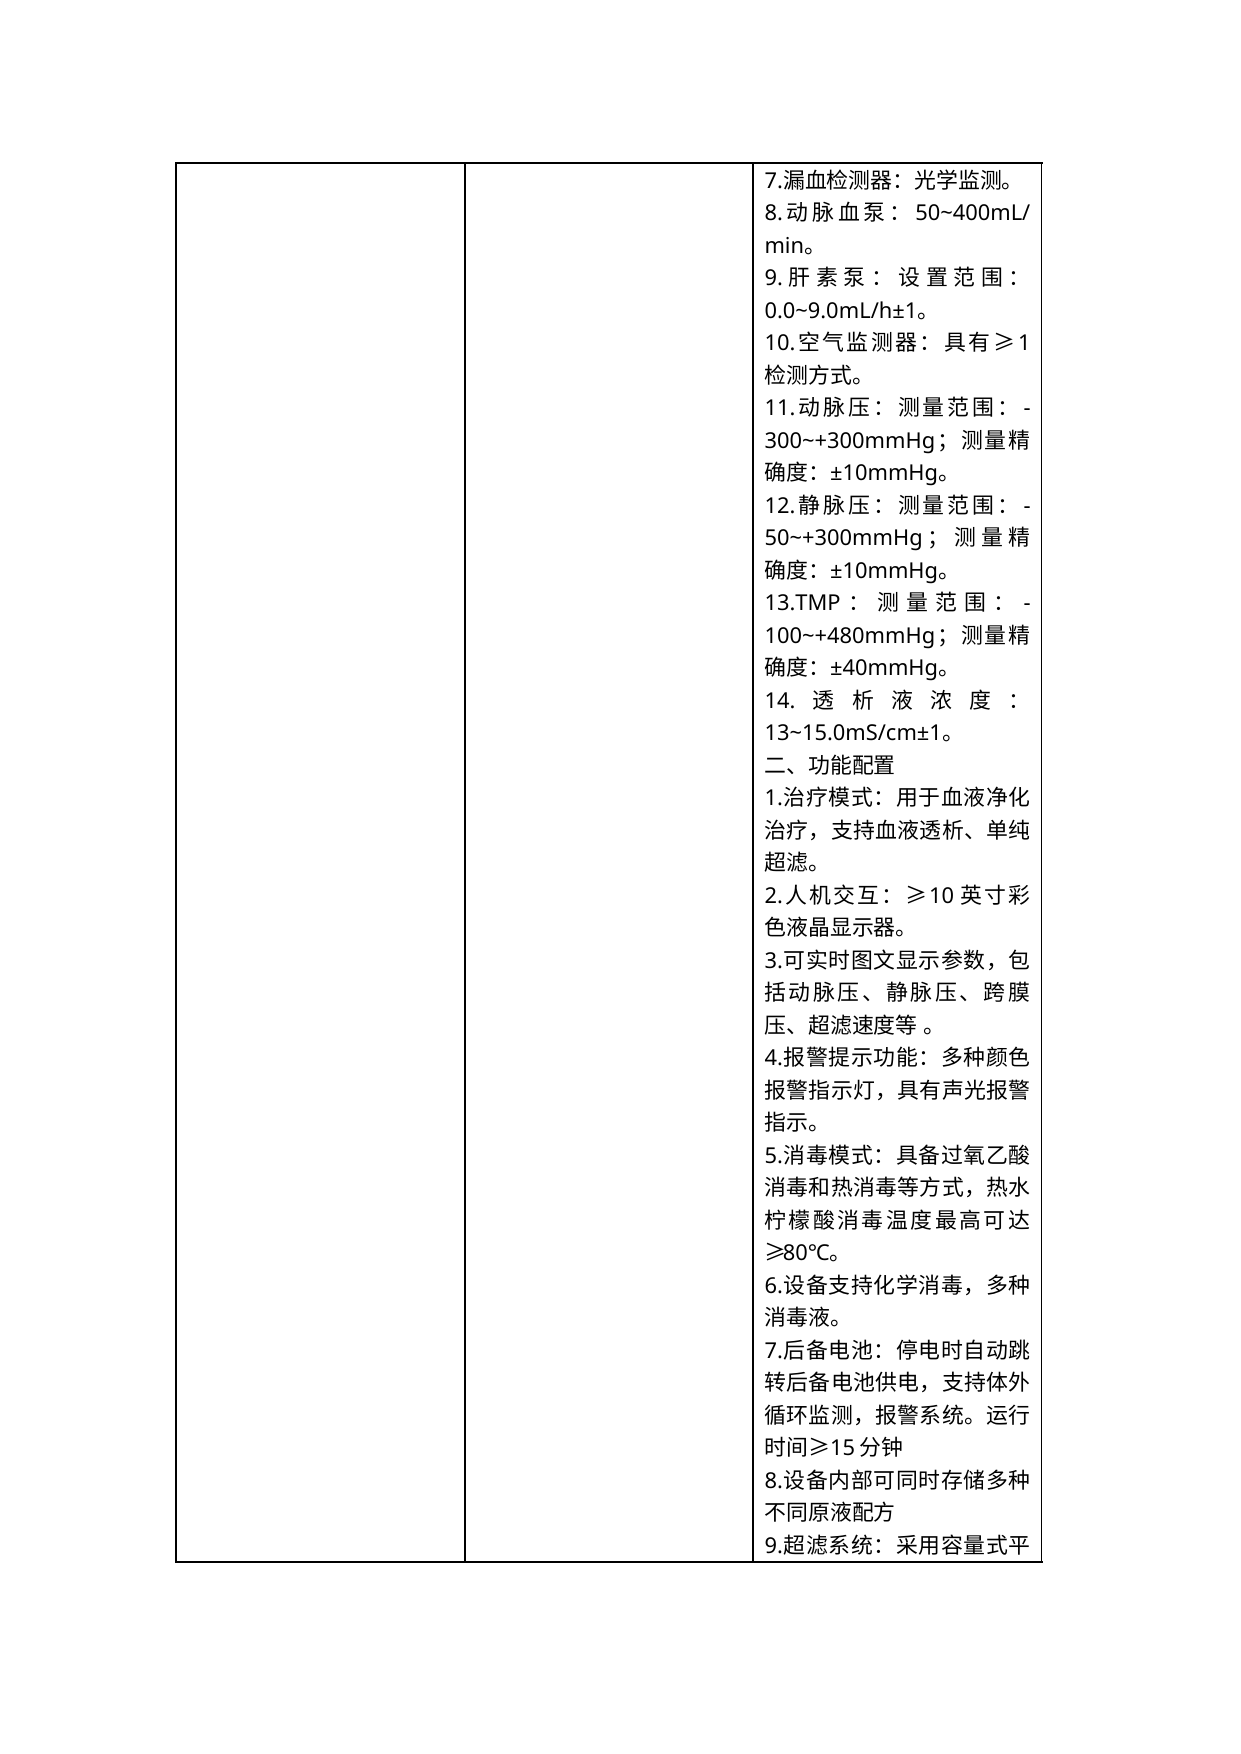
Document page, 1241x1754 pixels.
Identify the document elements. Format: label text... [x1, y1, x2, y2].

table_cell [754, 164, 1041, 1561]
table_cell [466, 164, 752, 1561]
table_cell 1 [177, 164, 464, 1561]
